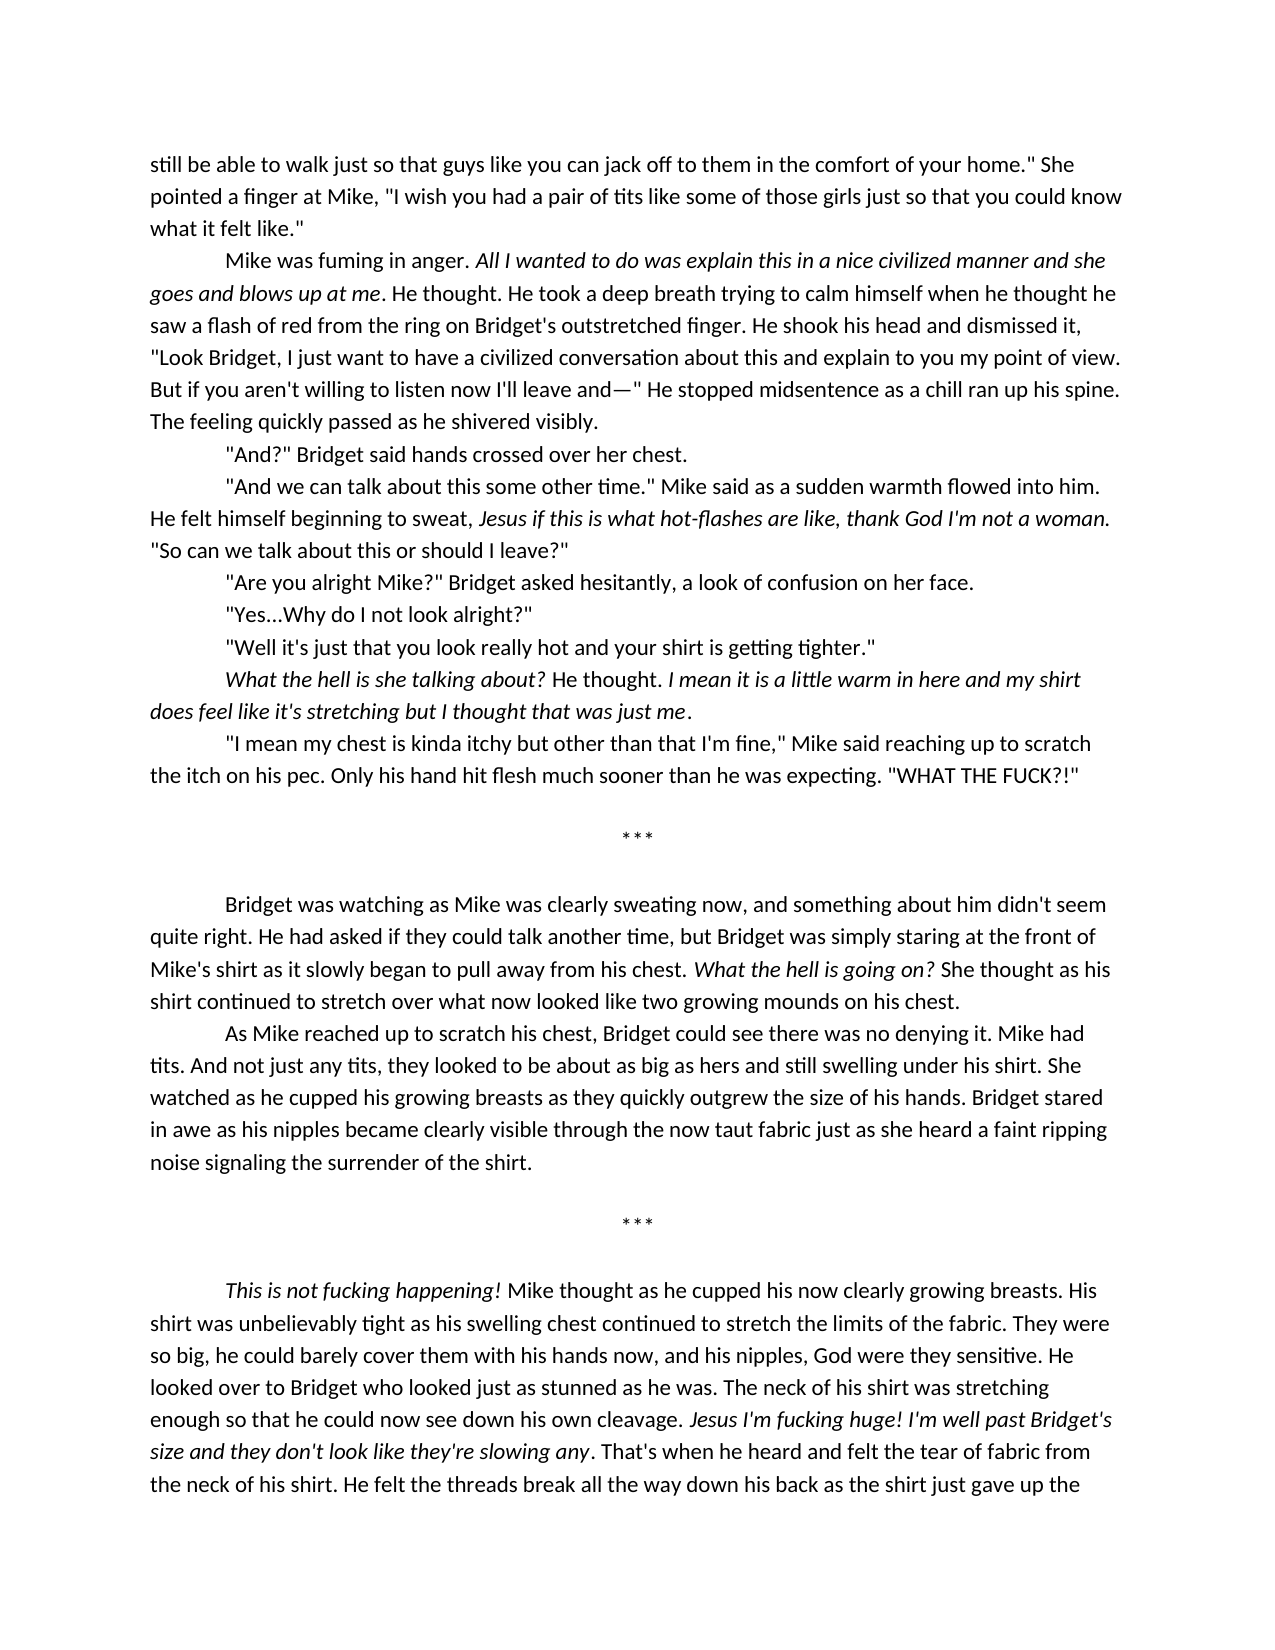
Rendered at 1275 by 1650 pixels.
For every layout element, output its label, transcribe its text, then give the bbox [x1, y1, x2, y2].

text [150, 1277, 1125, 1498]
text *** [150, 1212, 1125, 1240]
text "I mean my chest is kinda itchy but other than that I'm fine," Mike said reaching up to scratch the itch on his pec. Only his hand hit flesh much sooner than he was expecting. "WHAT THE FUCK?!" [150, 729, 1125, 789]
text "Yes...Why do I not look alright?" [150, 601, 1125, 629]
text "And we can talk about this some other time." Mike said as a sudden warmth flowed into him. He felt himself beginning to sweat, Jesus if this is what hot-flashes are like, thank God I'm not a woman. "So can we talk about this or should I leave?" [150, 472, 1125, 564]
text "And?" Bridget said hands crossed over her chest. [150, 440, 1125, 468]
text *** [150, 826, 1125, 854]
text Bridget was watching as Mike was clearly sweating now, and something about him didn't seem quite right. He had asked if they could talk another time, but Bridget was simply staring at the front of Mike's shirt as it slowly began to pull away from his chest. What the hell is going on? She thought as his shirt continued to stretch over what now looked like two growing mounds on his chest. [150, 890, 1125, 1015]
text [150, 150, 1125, 242]
text Mike was fuming in anger. All I wanted to do was explain this in a nice civilized manner and she goes and blows up at me. He thought. He took a deep breath trying to calm himself when he thought he saw a flash of red from the ring on Bridget's outstretched finger. He shook his head and dismissed it, "Look Bridget, I just want to have a civilized conversation about this and explain to you my point of view. But if you aren't willing to listen now I'll leave and—" He stopped midsentence as a chill ran up his spine. The feeling quickly passed as he shivered visibly. [150, 247, 1125, 436]
text "Well it's just that you look really hot and your shirt is getting tighter." [150, 633, 1125, 661]
text What the hell is she talking about? He thought. I mean it is a little warm in here and my shirt does feel like it's stretching but I thought that was just me. [150, 665, 1125, 725]
text As Mike reached up to scratch his chest, Bridget could see there was no denying it. Mike had tits. And not just any tits, they looked to be about as big as hers and still swelling under his shirt. She watched as he cupped his growing breasts as they quickly outgrew the size of his hands. Bridget stared in awe as his nipples became clearly visible through the now taut fabric just as she heard a faint ripping noise signaling the surrender of the shirt. [150, 1019, 1125, 1176]
text "Are you alright Mike?" Bridget asked hesitantly, a look of confusion on her face. [150, 568, 1125, 596]
